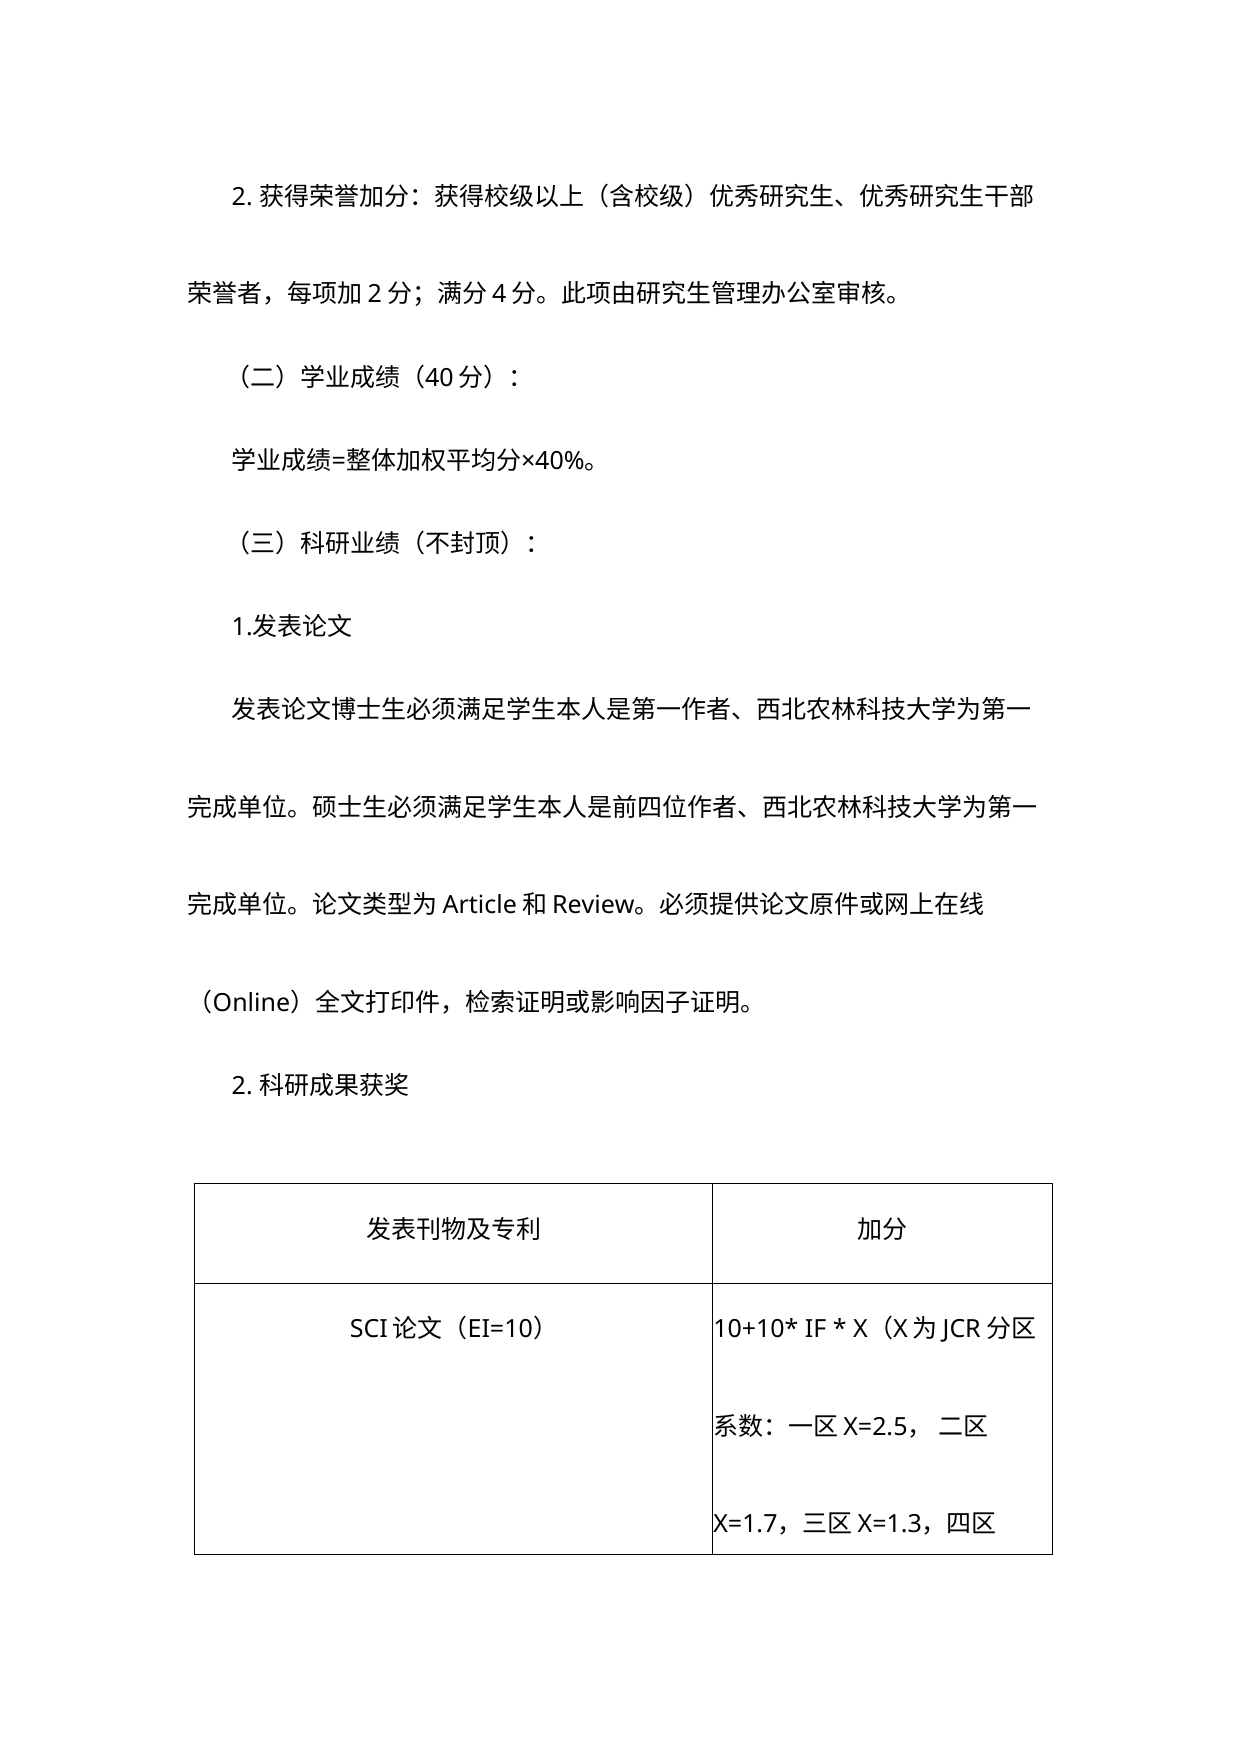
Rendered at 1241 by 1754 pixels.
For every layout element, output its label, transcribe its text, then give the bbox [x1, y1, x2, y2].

text 2. 获得荣誉加分：获得校级以上（含校级）优秀研究生、优秀研究生干部荣誉者，每项加2分；满分4分。此项由研究生管理办公室审核。 [187, 162, 1053, 324]
text （三）科研业绩（不封顶）： [187, 509, 1053, 574]
table_header 加分 [713, 1184, 1052, 1283]
text 发表论文博士生必须满足学生本人是第一作者、西北农林科技大学为第一完成单位。硕士生必须满足学生本人是前四位作者、西北农林科技大学为第一完成单位。论文类型为Article和Review。必须提供论文原件或网上在线（Online）全文打印件，检索证明或影响因子证明。 [187, 675, 1053, 1033]
table_header 发表刊物及专利 [195, 1184, 712, 1283]
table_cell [713, 1284, 1052, 1554]
text （二）学业成绩（40分）： [187, 343, 1053, 408]
text 学业成绩=整体加权平均分×40%。 [187, 426, 1053, 491]
text 2. 科研成果获奖 [187, 1051, 1053, 1116]
text 1.发表论文 [187, 592, 1053, 657]
table_cell SCI论文（EI=10） [195, 1284, 712, 1554]
